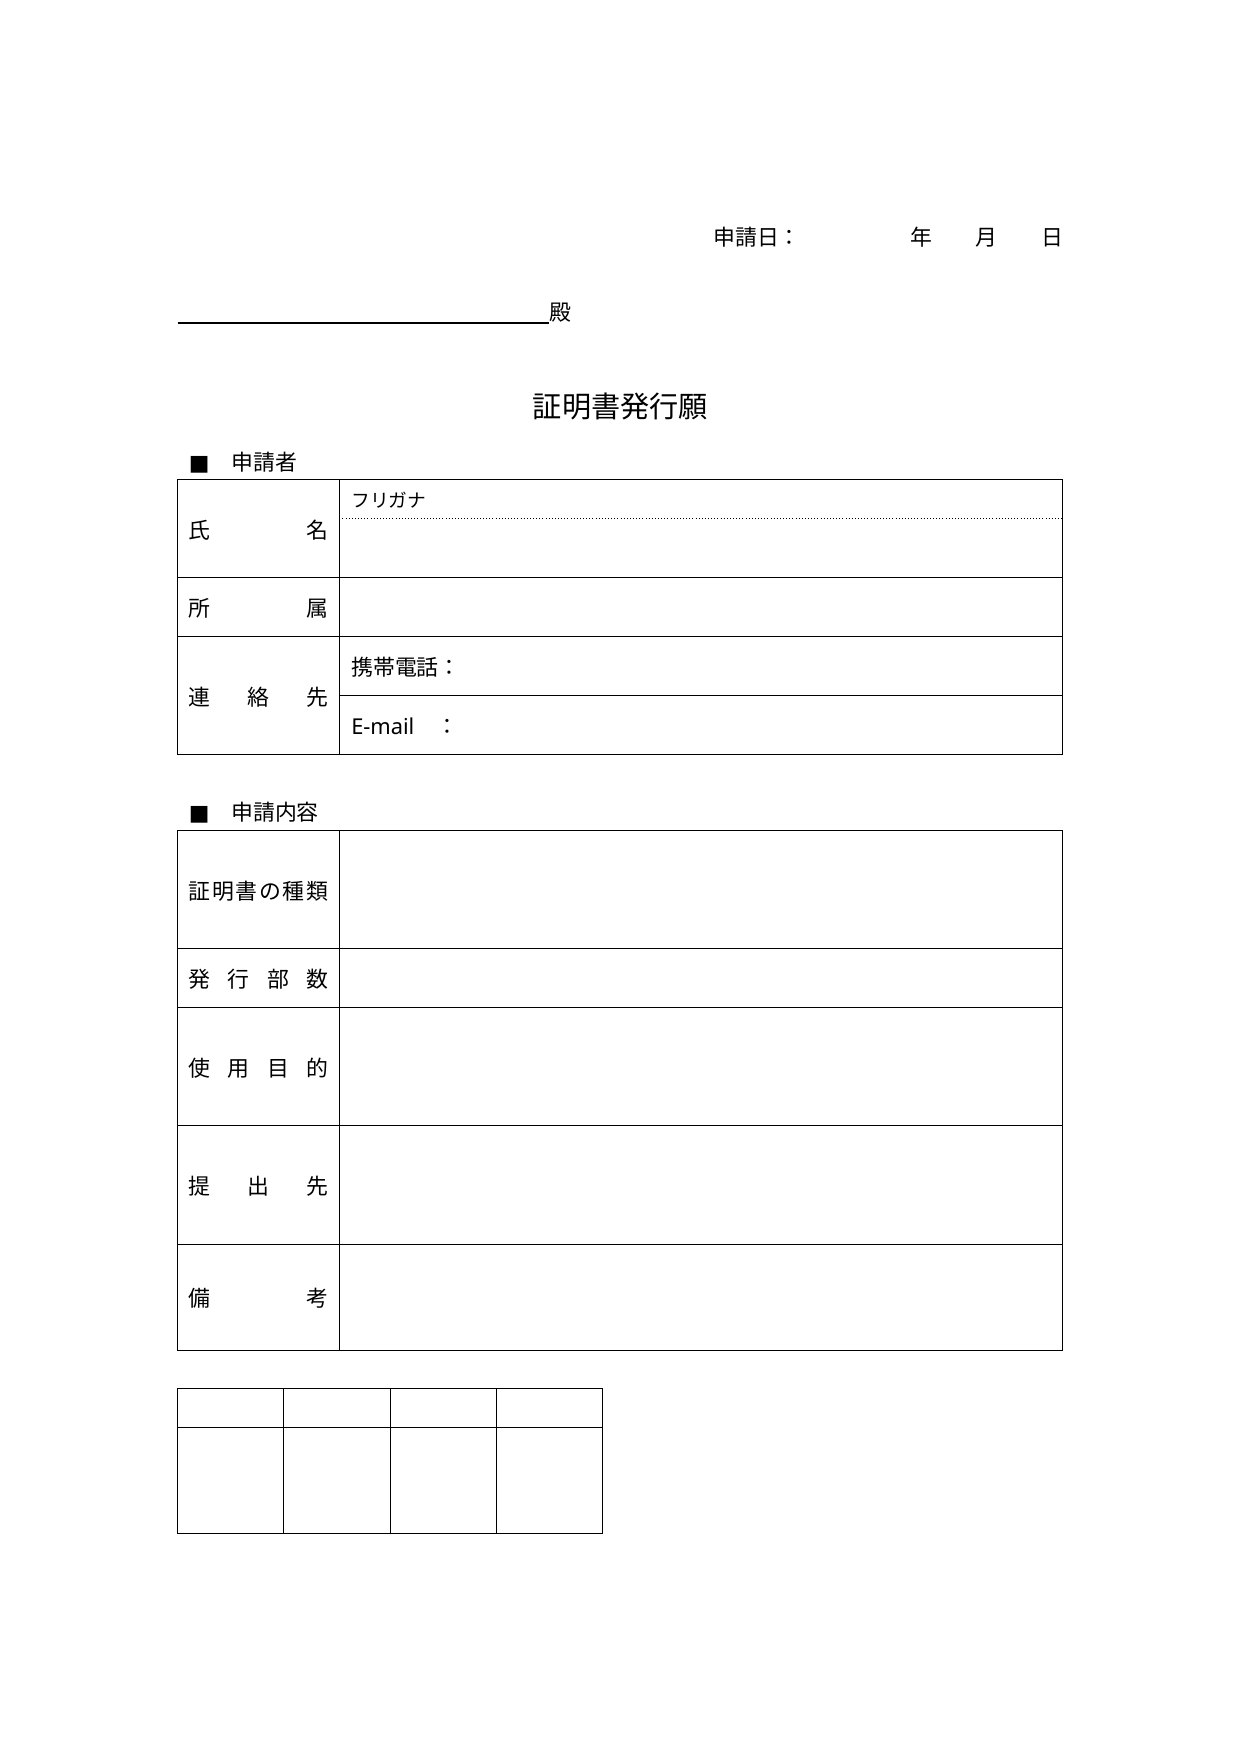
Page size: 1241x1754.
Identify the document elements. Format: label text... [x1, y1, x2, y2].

table_cell E-mail ： [340, 696, 1062, 754]
table_cell [340, 831, 1062, 948]
table_header ■ 申請者 [177, 442, 1062, 479]
table_cell [497, 1428, 602, 1533]
table_cell [391, 1428, 496, 1533]
text 証明書発行願 [177, 367, 1063, 442]
table_cell [178, 1428, 283, 1533]
table_cell [340, 578, 1062, 636]
table_cell [340, 1245, 1062, 1350]
table_cell [284, 1428, 390, 1533]
table_cell 所属 [178, 578, 339, 636]
table_cell 携帯電話： [340, 637, 1062, 695]
table_header [497, 1389, 602, 1427]
table_cell 証明書の種類 [178, 831, 339, 948]
table_header ■ 申請内容 [177, 793, 1062, 830]
table_cell 連絡先 [178, 637, 339, 754]
table_cell [340, 949, 1062, 1007]
table_cell 使用目的 [178, 1008, 339, 1125]
table_cell 発行部数 [178, 949, 339, 1007]
table_cell [340, 518, 1062, 577]
text 殿 [177, 292, 1063, 329]
table_cell [340, 1126, 1062, 1243]
table_cell 氏名 [178, 480, 339, 577]
table_cell 提出先 [178, 1126, 339, 1243]
table_header [284, 1389, 390, 1427]
table_cell 備考 [178, 1245, 339, 1350]
text 申請日： 年 月 日 [177, 217, 1063, 254]
table_cell [340, 1008, 1062, 1125]
table_cell フリガナ [340, 480, 1062, 518]
table_header [391, 1389, 496, 1427]
table_header [178, 1389, 283, 1427]
